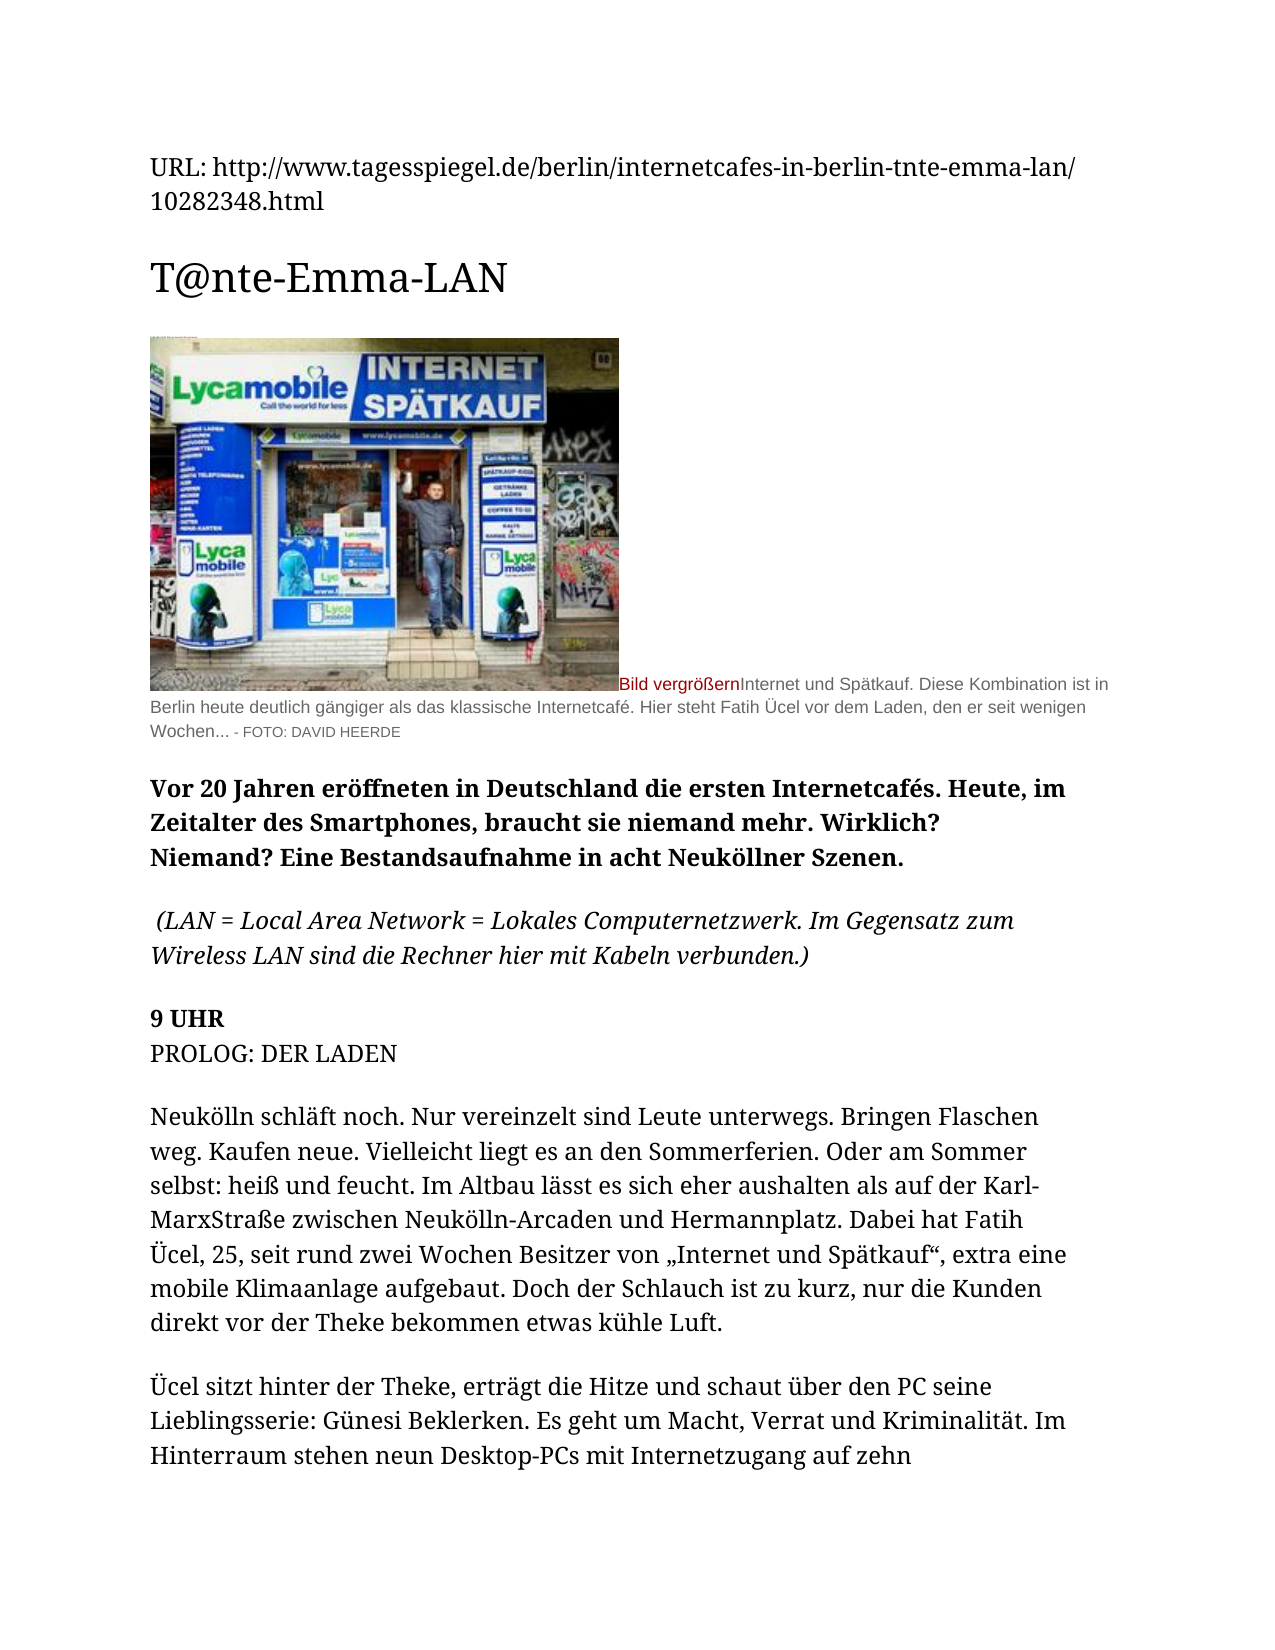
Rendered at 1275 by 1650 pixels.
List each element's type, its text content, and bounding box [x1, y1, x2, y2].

text (LAN = Local Area Network = Lokales Computernetzwerk. Im Gegensatz zum Wireless LAN sind die Rechner hier mit Kabeln verbunden.) [150, 902, 1070, 971]
text Neukölln schläft noch. Nur vereinzelt sind Leute unterwegs. Bringen Flaschen weg. Kaufen neue. Vielleicht liegt es an den Sommerferien. Oder am Sommer selbst: heiß und feucht. Im Altbau lässt es sich eher aushalten als auf der Karl-MarxStraße zwischen Neukölln-Arcaden und Hermannplatz. Dabei hat Fatih Ücel, 25, seit rund zwei Wochen Besitzer von „Internet und Spätkauf“, extra eine mobile Klimaanlage aufgebaut. Doch der Schlauch ist zu kurz, nur die Kunden direkt vor der Theke bekommen etwas kühle Luft. [150, 1098, 1070, 1339]
picture [150, 338, 619, 691]
text T@nte-Emma-LAN [150, 249, 1125, 305]
text 9 UHR PROLOG: DER LADEN [150, 1000, 1070, 1069]
text Vor 20 Jahren eröffneten in Deutschland die ersten Internetcafés. Heute, im Zeitalter des Smartphones, braucht sie niemand mehr. Wirklich? Niemand? Eine Bestandsaufnahme in acht Neuköllner Szenen. Top of Form [150, 770, 1070, 873]
text URL: http://www.tagesspiegel.de/berlin/internetcafes-in-berlin-tnte-emma-lan/10282348.html [150, 150, 1125, 218]
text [150, 1368, 1070, 1471]
